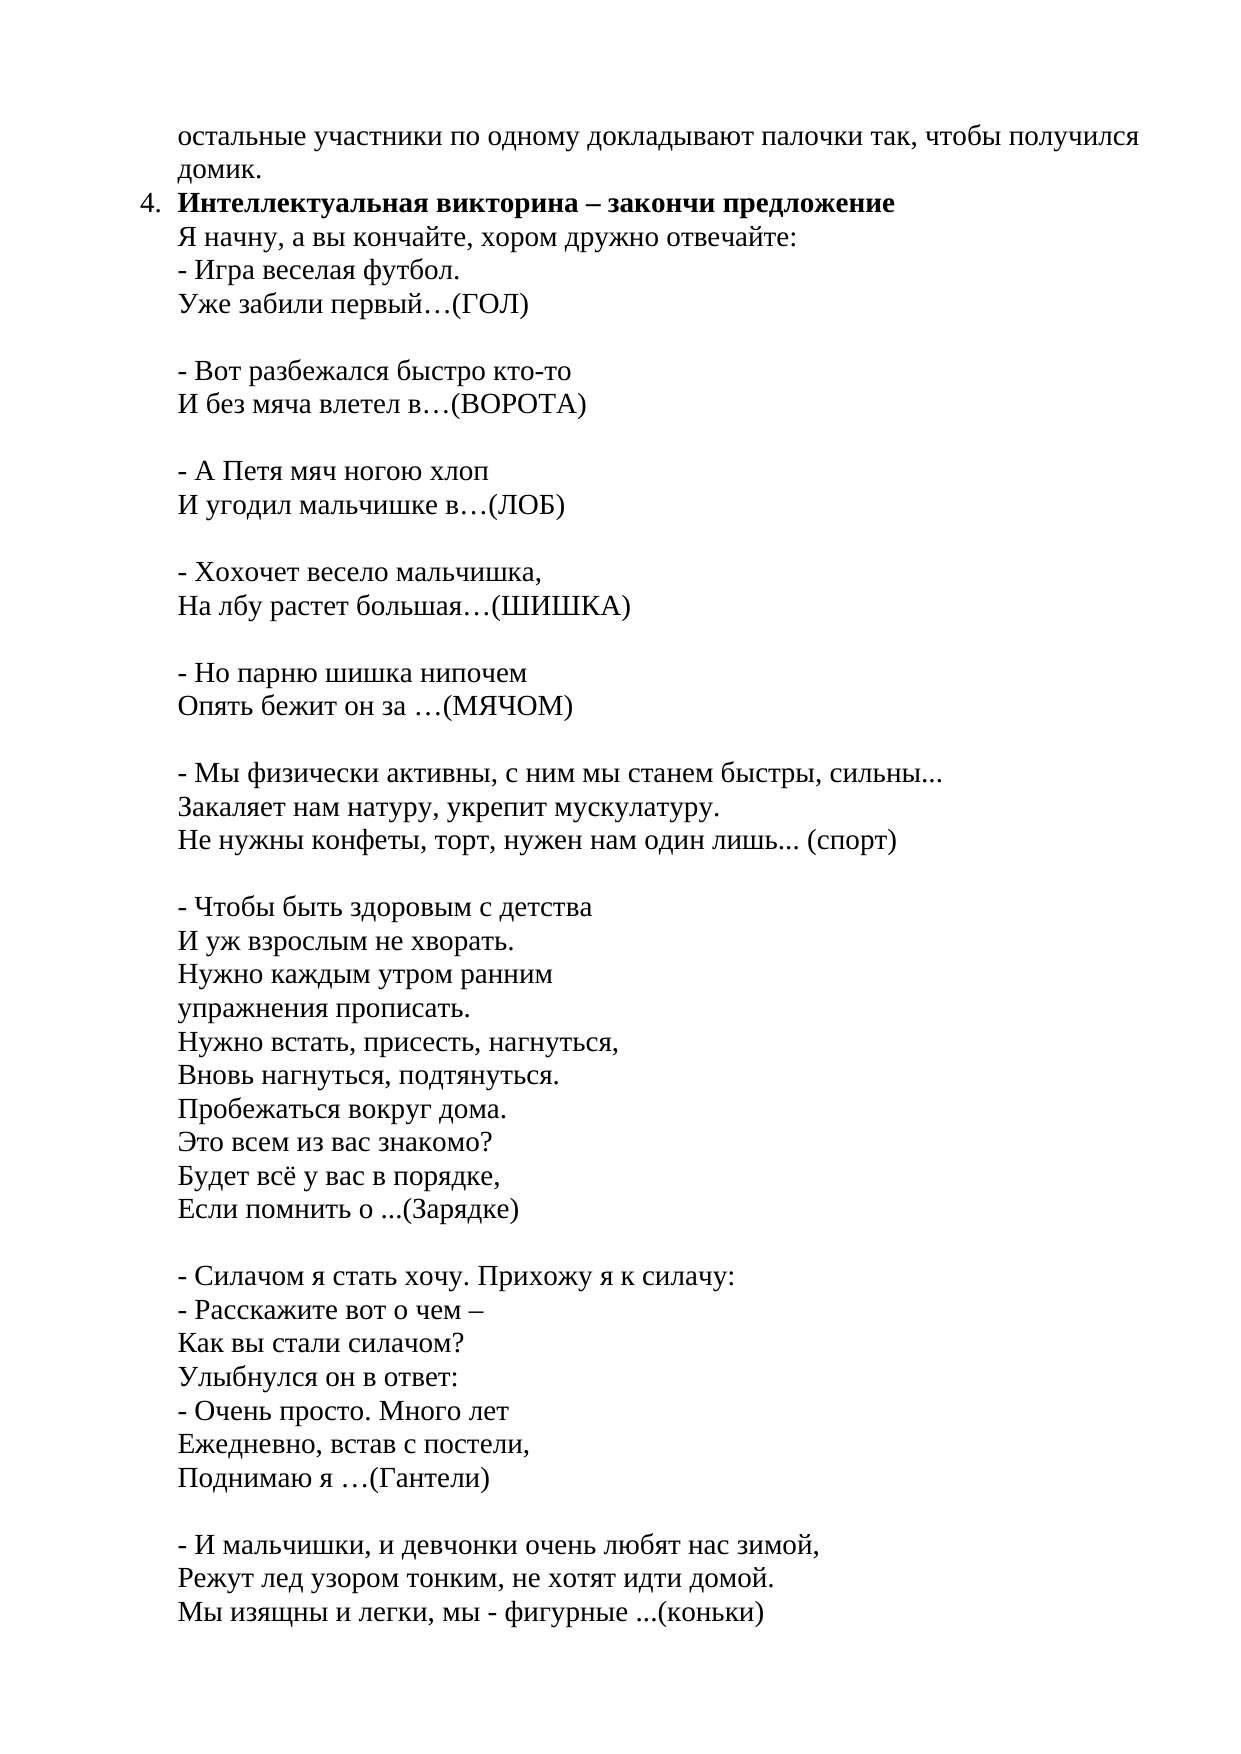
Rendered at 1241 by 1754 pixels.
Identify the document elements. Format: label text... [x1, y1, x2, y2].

text упражнения прописать. [177, 990, 1152, 1024]
text Нужно встать, присесть, нагнуться, [177, 1024, 1152, 1057]
list Интеллектуальная викторина – закончи предложение [140, 185, 1152, 219]
text Закаляет нам натуру, укрепит мускулатуру. [177, 789, 1152, 822]
text - И мальчишки, и девчонки очень любят нас зимой, [177, 1527, 1152, 1560]
text Уже забили первый…(ГОЛ) [177, 286, 1152, 319]
text Если помнить о ...(Зарядке) [177, 1191, 1152, 1225]
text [177, 118, 1152, 185]
text - Вот разбежался быстро кто-то [177, 353, 1152, 386]
text - Чтобы быть здоровым с детства [177, 889, 1152, 923]
text - Хохочет весело мальчишка, [177, 554, 1152, 588]
text Вновь нагнуться, подтянуться. [177, 1057, 1152, 1091]
text Я начну, а вы кончайте, хором дружно отвечайте: [177, 219, 1152, 252]
text Не нужны конфеты, торт, нужен нам один лишь... (спорт) [177, 822, 1152, 856]
text - Но парню шишка нипочем [177, 655, 1152, 688]
text Ежедневно, встав с постели, [177, 1426, 1152, 1460]
text Это всем из вас знакомо? [177, 1124, 1152, 1158]
text Улыбнулся он в ответ: [177, 1359, 1152, 1393]
text - Игра веселая футбол. [177, 252, 1152, 286]
text И угодил мальчишке в…(ЛОБ) [177, 487, 1152, 521]
text - Очень просто. Много лет [177, 1393, 1152, 1426]
text Пробежаться вокруг дома. [177, 1091, 1152, 1124]
text Мы изящны и легки, мы - фигурные ...(коньки) [177, 1594, 1152, 1627]
text Режут лед узором тонким, не хотят идти домой. [177, 1560, 1152, 1594]
text - Мы физически активны, с ним мы станем быстры, сильны... [177, 755, 1152, 789]
text Поднимаю я …(Гантели) [177, 1460, 1152, 1493]
text Будет всё у вас в порядке, [177, 1158, 1152, 1191]
text Опять бежит он за …(МЯЧОМ) [177, 688, 1152, 722]
text И уж взрослым не хворать. [177, 923, 1152, 957]
text На лбу растет большая…(ШИШКА) [177, 588, 1152, 621]
text Как вы стали силачом? [177, 1326, 1152, 1359]
text - А Петя мяч ногою хлоп [177, 453, 1152, 487]
text - Расскажите вот о чем – [177, 1292, 1152, 1326]
text И без мяча влетел в…(ВОРОТА) [177, 386, 1152, 420]
text Нужно каждым утром ранним [177, 957, 1152, 990]
text - Силачом я стать хочу. Прихожу я к силачу: [177, 1258, 1152, 1292]
